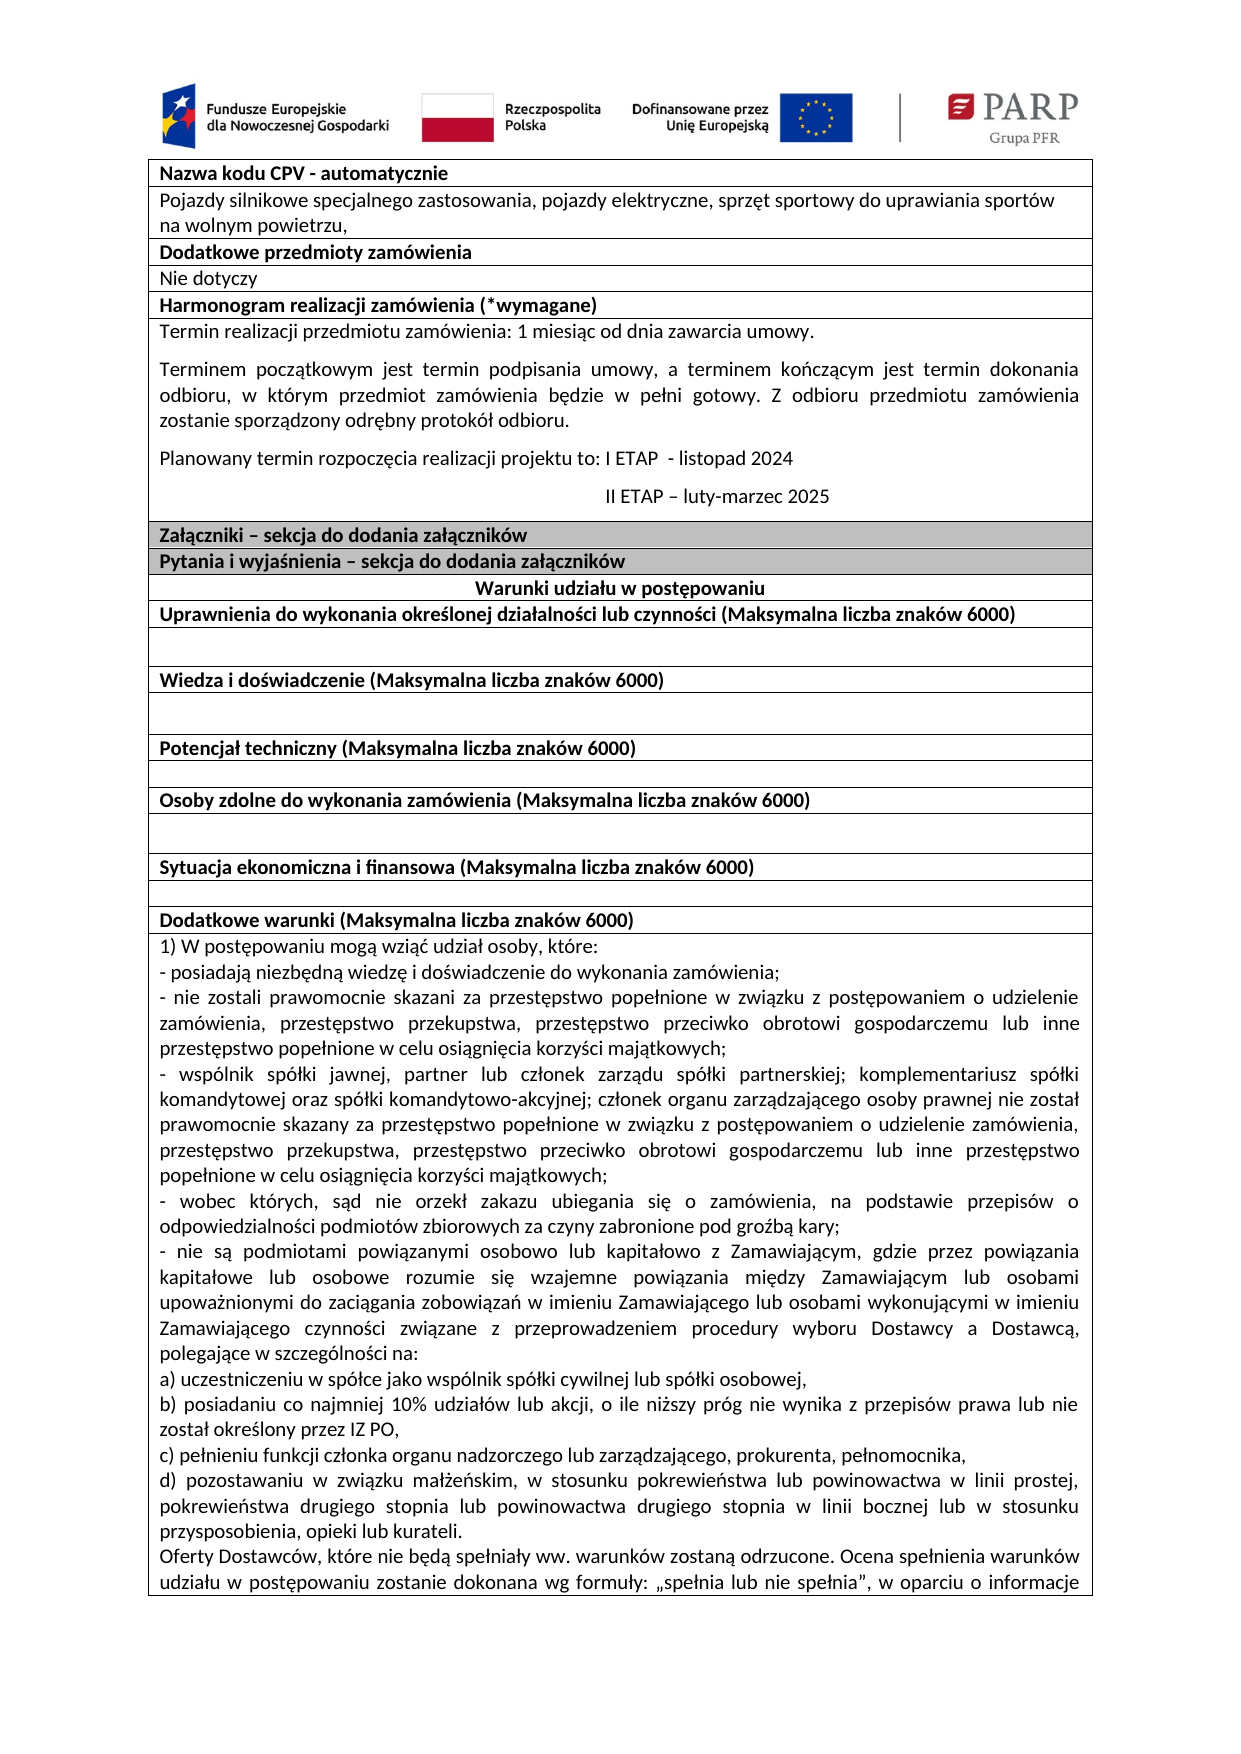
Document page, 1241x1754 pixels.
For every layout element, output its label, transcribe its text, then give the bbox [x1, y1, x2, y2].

table_cell Osoby zdolne do wykonania zamówienia (Maksymalna liczba znaków 6000) [149, 788, 1092, 813]
table_cell [149, 693, 1092, 734]
table_cell Wiedza i doświadczenie (Maksymalna liczba znaków 6000) [149, 667, 1092, 692]
table_cell Warunki udziału w postępowaniu [149, 575, 1092, 600]
table_cell Termin realizacji przedmiotu zamówienia: 1 miesiąc od dnia zawarcia umowy. Terminem początkowym jest termin podpisania umowy, a terminem kończącym jest termin dokonania odbioru, w którym przedmiot zamówienia będzie w pełni gotowy. Z odbioru przedmiotu zamówienia zostanie sporządzony odrębny protokół odbioru. Planowany termin rozpoczęcia realizacji projektu to: I ETAP - listopad 2024 II ETAP – luty-marzec 2025 [149, 319, 1092, 521]
table_cell Pojazdy silnikowe specjalnego zastosowania, pojazdy elektryczne, sprzęt sportowy do uprawiania sportów na wolnym powietrzu, [149, 187, 1092, 238]
table_cell [149, 881, 1092, 906]
picture [147, 73, 1093, 159]
table_cell Uprawnienia do wykonania określonej działalności lub czynności (Maksymalna liczba znaków 6000) [149, 601, 1092, 627]
table_cell Potencjał techniczny (Maksymalna liczba znaków 6000) [149, 735, 1092, 760]
table_cell Dodatkowe przedmioty zamówienia [149, 239, 1092, 264]
table_cell Nie dotyczy [149, 266, 1092, 291]
table_cell [149, 761, 1092, 787]
table_cell Załączniki – sekcja do dodania załączników [149, 522, 1092, 547]
table_cell [149, 628, 1092, 666]
table_cell Dodatkowe warunki (Maksymalna liczba znaków 6000) [149, 907, 1092, 933]
table_cell Pytania i wyjaśnienia – sekcja do dodania załączników [149, 549, 1092, 574]
table_cell Harmonogram realizacji zamówienia (*wymagane) [149, 292, 1092, 317]
table_cell Nazwa kodu CPV - automatycznie [149, 160, 1092, 186]
table_cell [149, 814, 1092, 853]
table_cell Sytuacja ekonomiczna i finansowa (Maksymalna liczba znaków 6000) [149, 854, 1092, 880]
